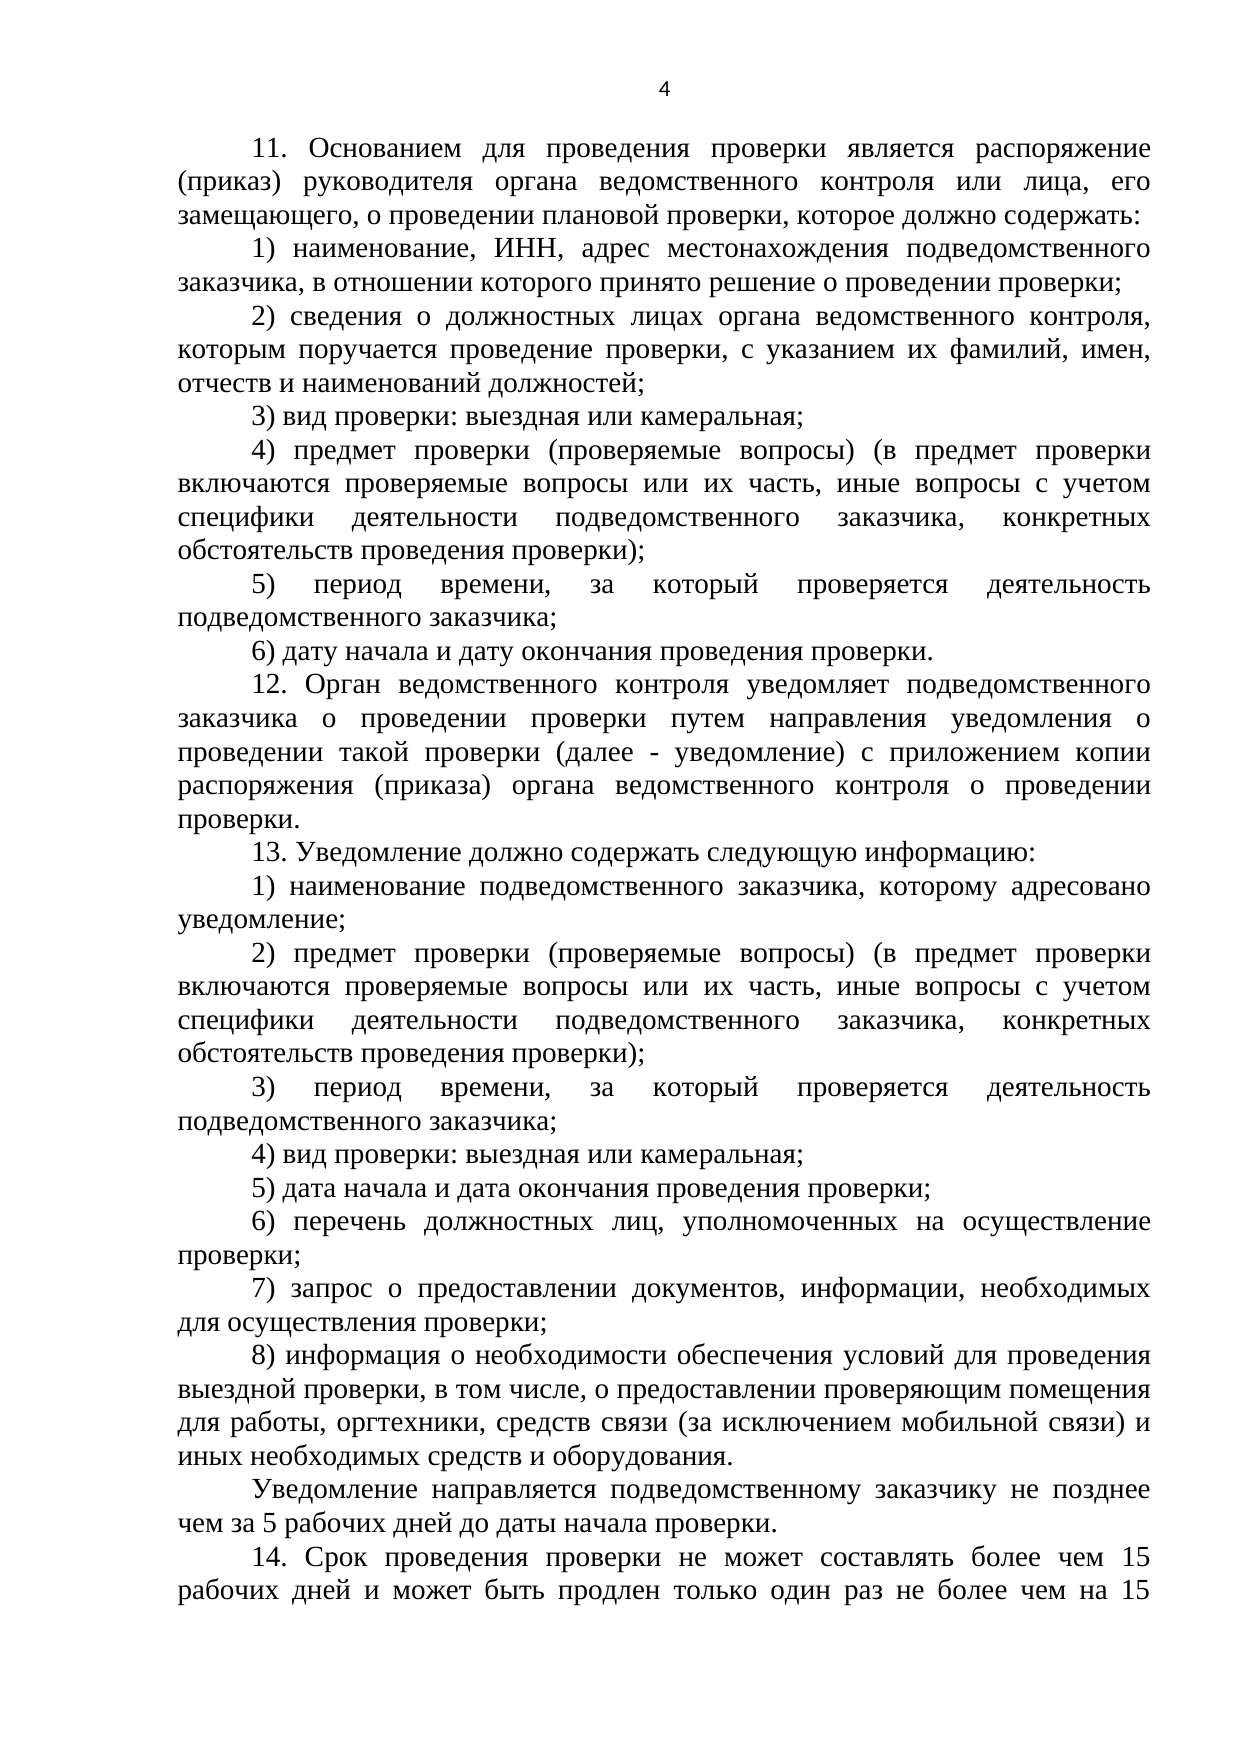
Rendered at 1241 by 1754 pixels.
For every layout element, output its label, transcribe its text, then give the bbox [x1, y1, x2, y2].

text 7) запрос о предоставлении документов, информации, необходимых для осуществления проверки; [177, 1270, 1152, 1337]
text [177, 1539, 1152, 1606]
text 1) наименование подведомственного заказчика, которому адресовано уведомление; [177, 868, 1152, 935]
text 4) вид проверки: выездная или камеральная; [177, 1136, 1152, 1170]
text 2) предмет проверки (проверяемые вопросы) (в предмет проверки включаются проверяемые вопросы или их часть, иные вопросы с учетом специфики деятельности подведомственного заказчика, конкретных обстоятельств проведения проверки); [177, 935, 1152, 1069]
text 3) период времени, за который проверяется деятельность подведомственного заказчика; [177, 1069, 1152, 1136]
text 5) дата начала и дата окончания проведения проверки; [177, 1170, 1152, 1203]
text 13. Уведомление должно содержать следующую информацию: [177, 834, 1152, 868]
text 12. Орган ведомственного контроля уведомляет подведомственного заказчика о проведении проверки путем направления уведомления о проведении такой проверки (далее - уведомление) с приложением копии распоряжения (приказа) органа ведомственного контроля о проведении проверки. [177, 667, 1152, 834]
text 5) период времени, за который проверяется деятельность подведомственного заказчика; [177, 566, 1152, 633]
text 6) дату начала и дату окончания проведения проверки. [177, 633, 1152, 667]
text 4) предмет проверки (проверяемые вопросы) (в предмет проверки включаются проверяемые вопросы или их часть, иные вопросы с учетом специфики деятельности подведомственного заказчика, конкретных обстоятельств проведения проверки); [177, 432, 1152, 566]
text Уведомление направляется подведомственному заказчику не позднее чем за 5 рабочих дней до даты начала проверки. [177, 1472, 1152, 1539]
text 8) информация о необходимости обеспечения условий для проведения выездной проверки, в том числе, о предоставлении проверяющим помещения для работы, оргтехники, средств связи (за исключением мобильной связи) и иных необходимых средств и оборудования. [177, 1337, 1152, 1472]
text 2) сведения о должностных лицах органа ведомственного контроля, которым поручается проведение проверки, с указанием их фамилий, имен, отчеств и наименований должностей; [177, 298, 1152, 398]
text 1) наименование, ИНН, адрес местонахождения подведомственного заказчика, в отношении которого принято решение о проведении проверки; [177, 231, 1152, 298]
text 3) вид проверки: выездная или камеральная; [177, 398, 1152, 432]
text 6) перечень должностных лиц, уполномоченных на осуществление проверки; [177, 1203, 1152, 1270]
text 11. Основанием для проведения проверки является распоряжение (приказ) руководителя органа ведомственного контроля или лица, его замещающего, о проведении плановой проверки, которое должно содержать: [177, 130, 1152, 231]
